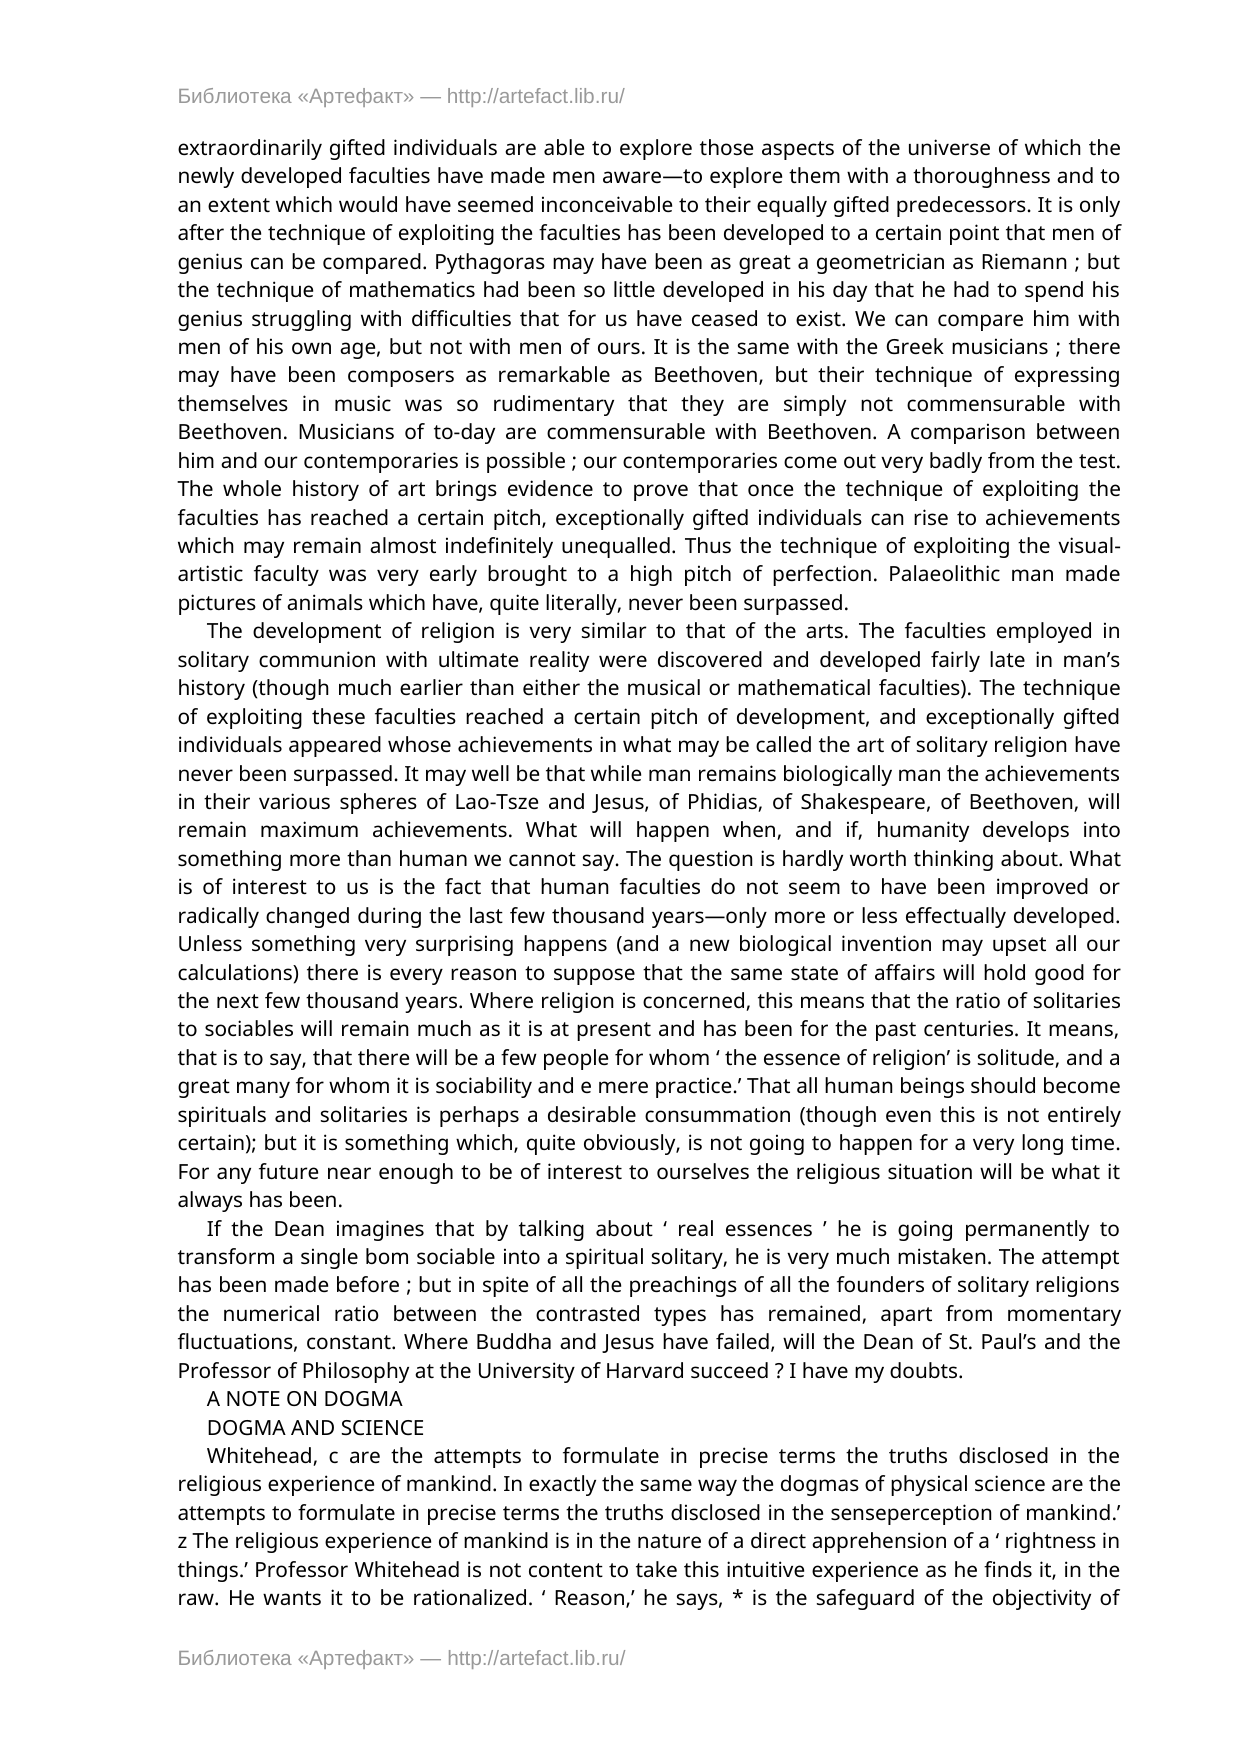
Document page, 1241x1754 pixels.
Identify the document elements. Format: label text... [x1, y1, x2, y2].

text If the Dean imagines that by talking about ‘ real essences ’ he is going permanently to transform a single bom sociable into a spiritual solitary, he is very much mistaken. The attempt has been made before ; but in spite of all the preachings of all the founders of solitary religions the numerical ratio between the contrasted types has remained, apart from momentary fluctuations, constant. Where Buddha and Jesus have failed, will the Dean of St. Paul’s and the Professor of Philosophy at the University of Harvard succeed ? I have my doubts. [177, 1214, 1122, 1384]
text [177, 133, 1122, 616]
text The development of religion is very similar to that of the arts. The faculties employed in solitary communion with ultimate reality were discovered and developed fairly late in man’s history (though much earlier than either the musical or mathematical faculties). The technique of exploiting these faculties reached a certain pitch of development, and exceptionally gifted individuals appeared whose achievements in what may be called the art of solitary religion have never been surpassed. It may well be that while man remains biologically man the achievements in their various spheres of Lao-Tsze and Jesus, of Phidias, of Shakespeare, of Beethoven, will remain maximum achievements. What will happen when, and if, humanity develops into something more than human we cannot say. The question is hardly worth thinking about. What is of interest to us is the fact that human faculties do not seem to have been improved or radically changed during the last few thousand years—only more or less effectually developed. Unless something very surprising happens (and a new biological invention may upset all our calculations) there is every reason to suppose that the same state of affairs will hold good for the next few thousand years. Where religion is concerned, this means that the ratio of solitaries to sociables will remain much as it is at present and has been for the past centuries. It means, that is to say, that there will be a few people for whom ‘ the essence of religion’ is solitude, and a great many for whom it is sociability and e mere practice.’ That all human beings should become spirituals and solitaries is perhaps a desirable consummation (though even this is not entirely certain); but it is something which, quite obviously, is not going to happen for a very long time. For any future near enough to be of interest to ourselves the religious situation will be what it always has been. [177, 616, 1122, 1214]
subtitle A NOTE ON DOGMA [177, 1384, 1122, 1413]
subtitle DOGMA AND SCIENCE [177, 1413, 1122, 1441]
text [177, 1441, 1122, 1612]
